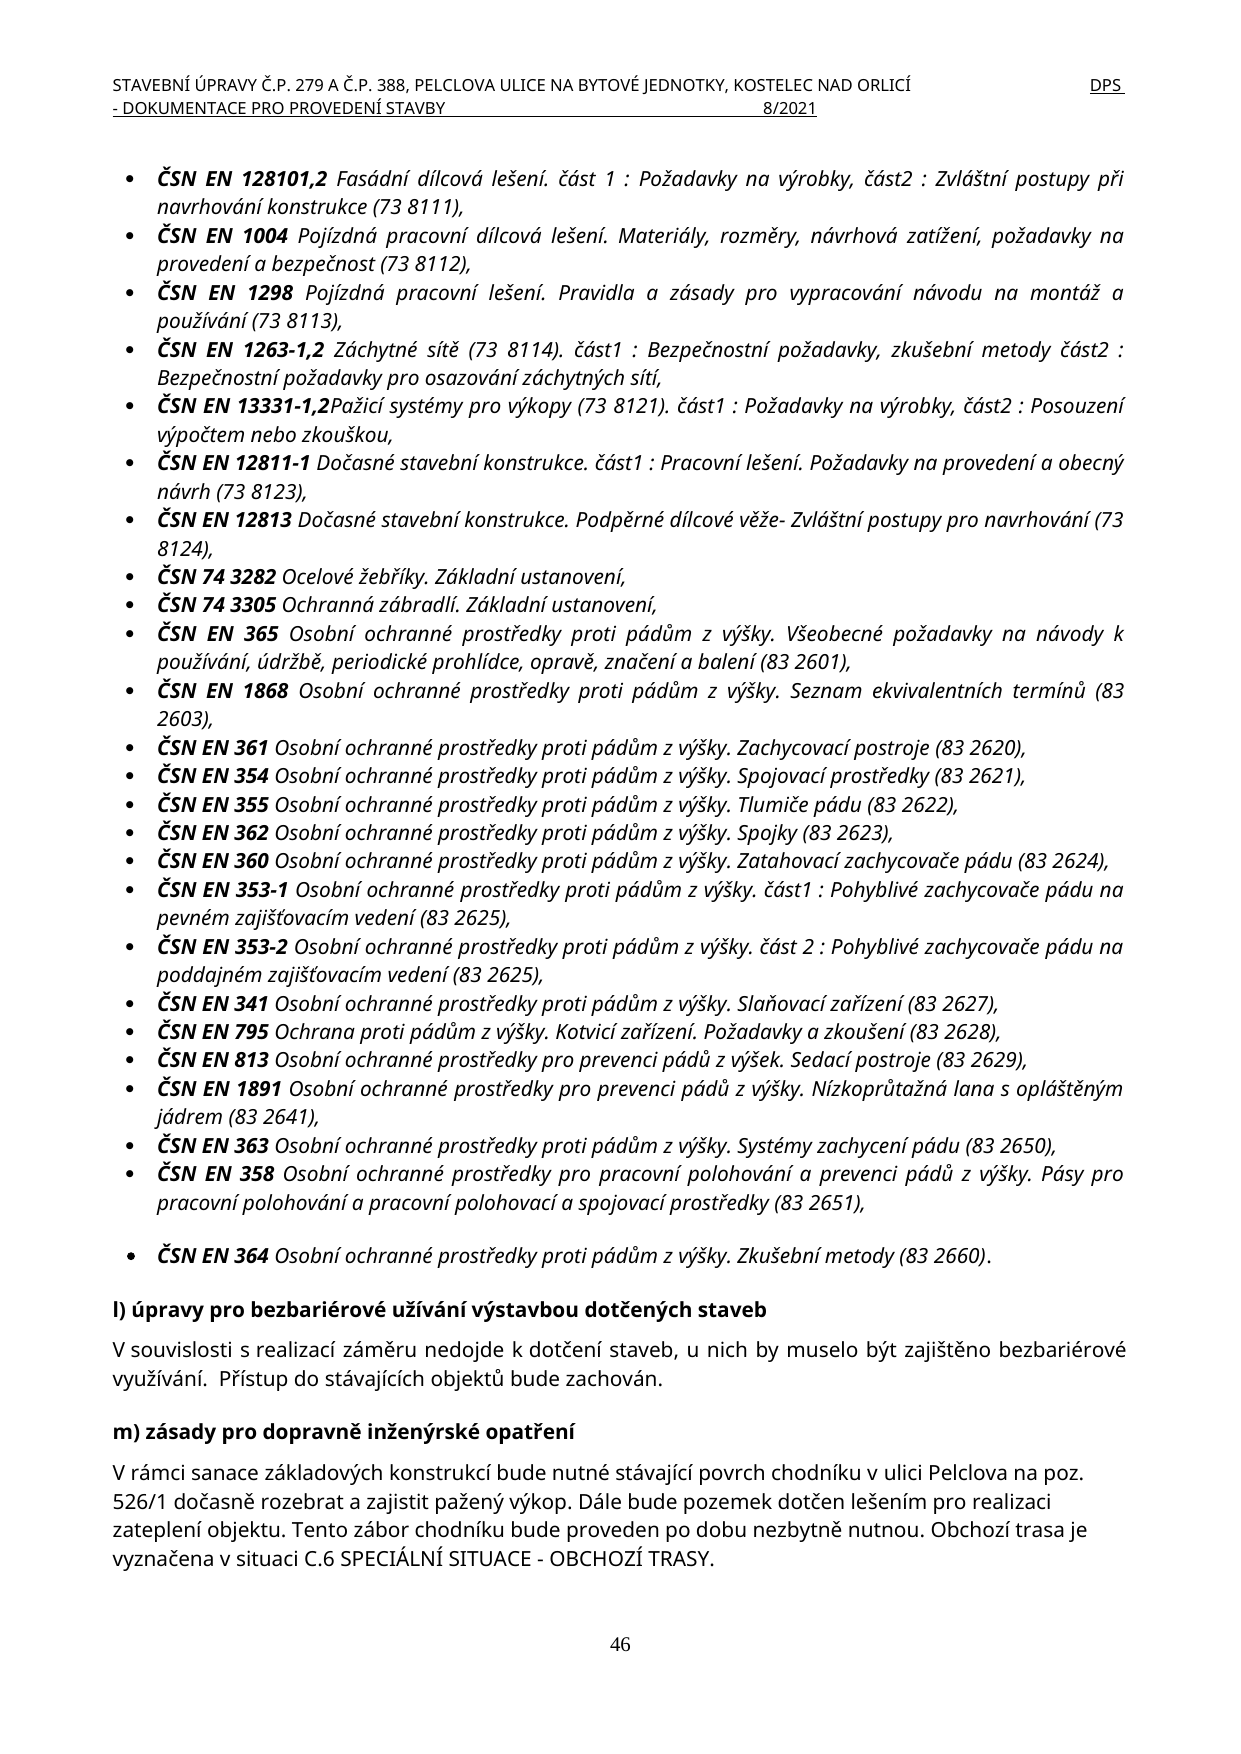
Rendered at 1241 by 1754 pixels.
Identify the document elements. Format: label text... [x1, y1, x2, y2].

list ČSN EN 128101,2 Fasádní dílcová lešení. část 1 : Požadavky na výrobky, část2 : Zvláštní postupy při navrhování konstrukce (73 8111), [126, 164, 1128, 221]
list ČSN EN 813 Osobní ochranné prostředky pro prevenci pádů z výšek. Sedací postroje (83 2629), [126, 1046, 1128, 1074]
list ČSN EN 358 Osobní ochranné prostředky pro pracovní polohování a prevenci pádů z výšky. Pásy pro pracovní polohování a pracovní polohovací a spojovací prostředky (83 2651), [126, 1159, 1128, 1216]
list ČSN EN 1004 Pojízdná pracovní dílcová lešení. Materiály, rozměry, návrhová zatížení, požadavky na provedení a bezpečnost (73 8112), [126, 221, 1128, 278]
text m) zásady pro dopravně inženýrské opatření [112, 1417, 1128, 1446]
list ČSN EN 795 Ochrana proti pádům z výšky. Kotvicí zařízení. Požadavky a zkoušení (83 2628), [126, 1017, 1128, 1046]
list ČSN EN 355 Osobní ochranné prostředky proti pádům z výšky. Tlumiče pádu (83 2622), [126, 790, 1128, 818]
list ČSN EN 353-1 Osobní ochranné prostředky proti pádům z výšky. část1 : Pohyblivé zachycovače pádu na pevném zajišťovacím vedení (83 2625), [126, 875, 1128, 932]
list ČSN EN 365 Osobní ochranné prostředky proti pádům z výšky. Všeobecné požadavky na návody k používání, údržbě, periodické prohlídce, opravě, značení a balení (83 2601), [126, 619, 1128, 676]
list ČSN EN 1868 Osobní ochranné prostředky proti pádům z výšky. Seznam ekvivalentních termínů (83 2603), [126, 676, 1128, 733]
text l) úpravy pro bezbariérové užívání výstavbou dotčených staveb [112, 1295, 1128, 1323]
list ČSN 74 3305 Ochranná zábradlí. Základní ustanovení, [126, 591, 1128, 619]
list ČSN EN 12813 Dočasné stavební konstrukce. Podpěrné dílcové věže- Zvláštní postupy pro navrhování (73 8124), [126, 505, 1128, 562]
list ČSN EN 1298 Pojízdná pracovní lešení. Pravidla a zásady pro vypracování návodu na montáž a používání (73 8113), [126, 278, 1128, 335]
list ČSN EN 1891 Osobní ochranné prostředky pro prevenci pádů z výšky. Nízkoprůtažná lana s opláštěným jádrem (83 2641), [126, 1074, 1128, 1131]
list ČSN EN 360 Osobní ochranné prostředky proti pádům z výšky. Zatahovací zachycovače pádu (83 2624), [126, 847, 1128, 875]
list ČSN EN 353-2 Osobní ochranné prostředky proti pádům z výšky. část 2 : Pohyblivé zachycovače pádu na poddajném zajišťovacím vedení (83 2625), [126, 932, 1128, 989]
list ČSN EN 363 Osobní ochranné prostředky proti pádům z výšky. Systémy zachycení pádu (83 2650), [126, 1131, 1128, 1159]
list ČSN EN 13331-1,2Pažicí systémy pro výkopy (73 8121). část1 : Požadavky na výrobky, část2 : Posouzení výpočtem nebo zkouškou, [126, 392, 1128, 448]
list ČSN EN 341 Osobní ochranné prostředky proti pádům z výšky. Slaňovací zařízení (83 2627), [126, 989, 1128, 1017]
list ČSN EN 1263-1,2 Záchytné sítě (73 8114). část1 : Bezpečnostní požadavky, zkušební metody část2 : Bezpečnostní požadavky pro osazování záchytných sítí, [126, 335, 1128, 392]
list ČSN EN 12811-1 Dočasné stavební konstrukce. část1 : Pracovní lešení. Požadavky na provedení a obecný návrh (73 8123), [126, 448, 1128, 505]
list ČSN 74 3282 Ocelové žebříky. Základní ustanovení, [126, 562, 1128, 591]
text V souvislosti s realizací záměru nedojde k dotčení staveb, u nich by muselo být zajištěno bezbariérové využívání. Přístup do stávajících objektů bude zachován. [112, 1336, 1128, 1392]
list ČSN EN 361 Osobní ochranné prostředky proti pádům z výšky. Zachycovací postroje (83 2620), [126, 733, 1128, 761]
list ČSN EN 364 Osobní ochranné prostředky proti pádům z výšky. Zkušební metody (83 2660). [127, 1241, 1128, 1270]
list ČSN EN 362 Osobní ochranné prostředky proti pádům z výšky. Spojky (83 2623), [126, 818, 1128, 847]
list ČSN EN 354 Osobní ochranné prostředky proti pádům z výšky. Spojovací prostředky (83 2621), [126, 761, 1128, 790]
